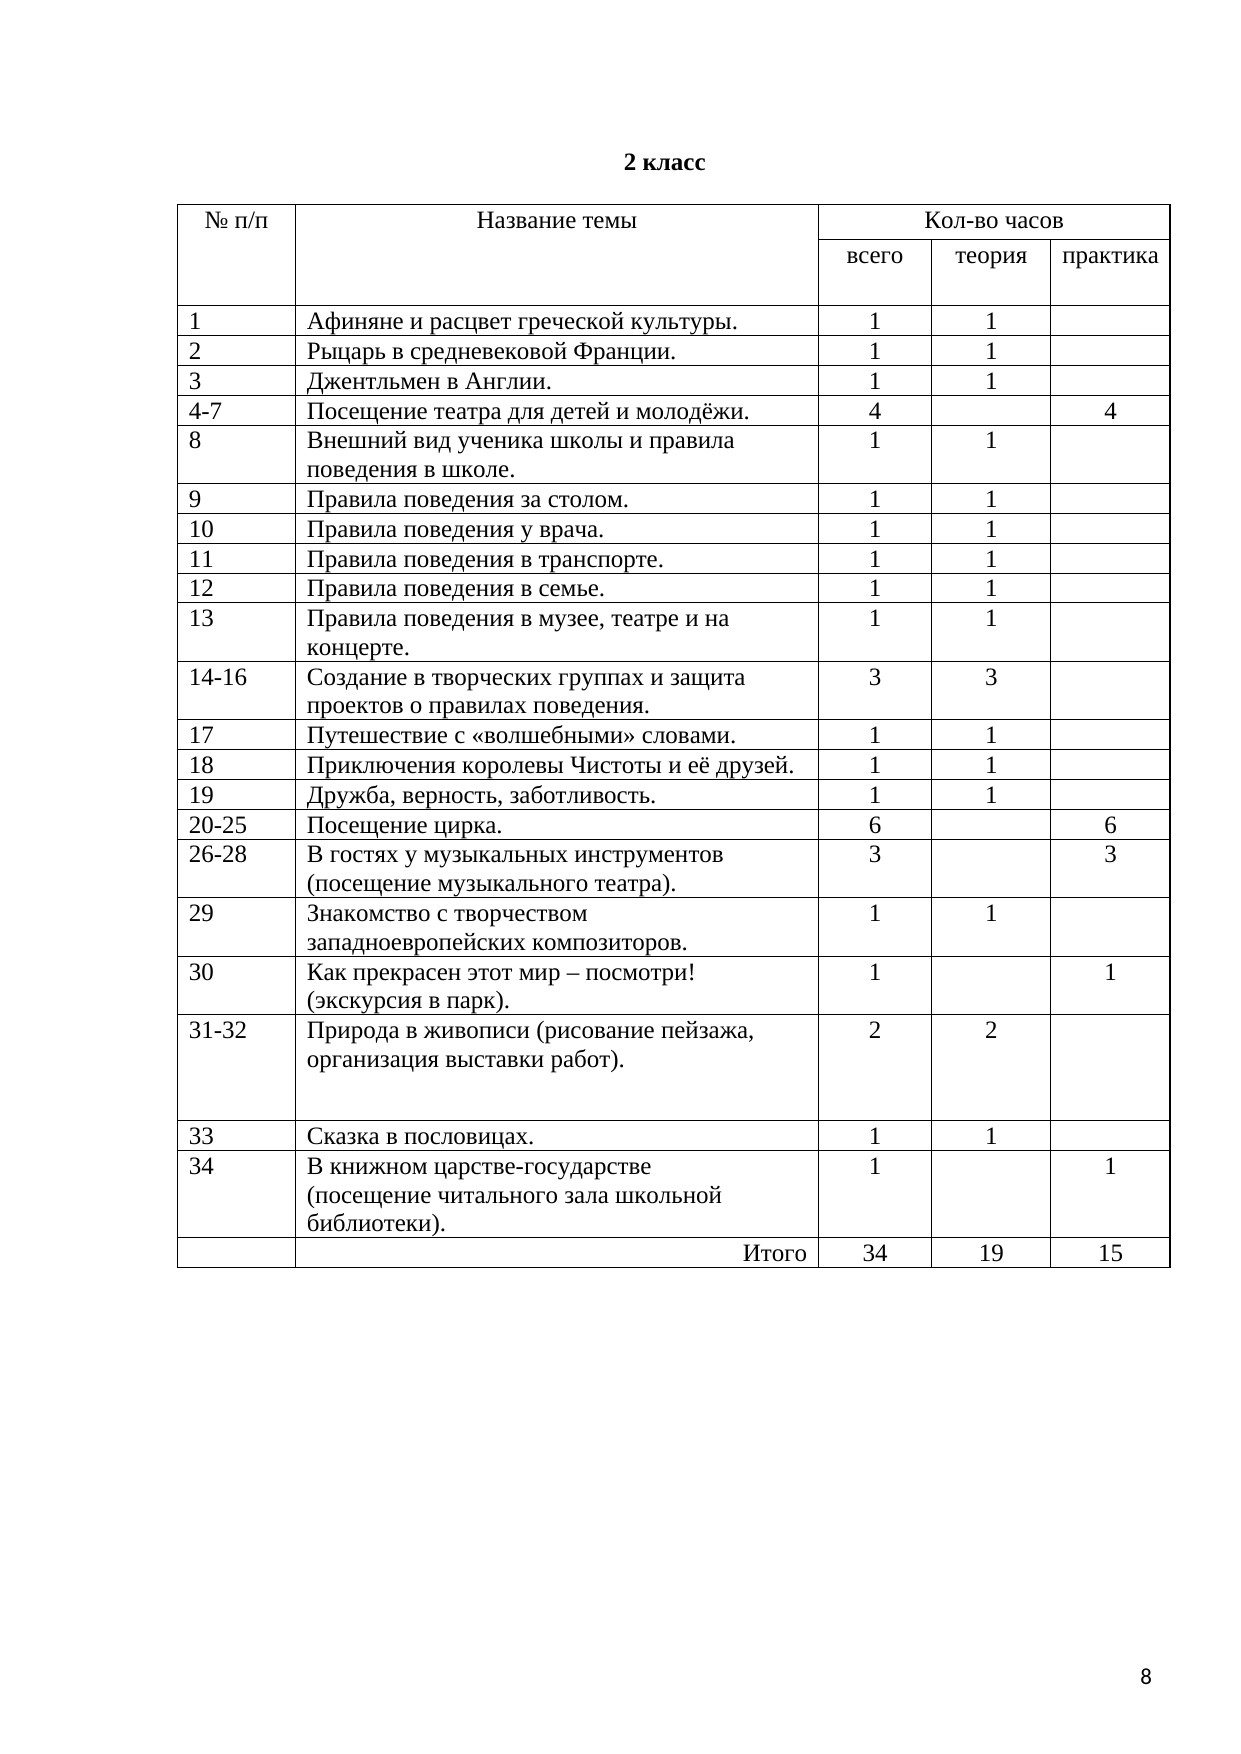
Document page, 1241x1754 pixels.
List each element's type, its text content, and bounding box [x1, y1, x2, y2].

table_cell 8 [178, 426, 295, 483]
table_cell 4-7 [178, 396, 295, 424]
table_header Название темы [296, 205, 818, 305]
table_cell Правила поведения в семье. [296, 574, 818, 602]
table_cell Джентльмен в Англии. [296, 366, 818, 395]
table_cell 1 [819, 1151, 931, 1237]
table_cell 1 [932, 720, 1050, 749]
table_cell [1051, 720, 1169, 749]
table_cell 1 [932, 306, 1050, 335]
table_cell 18 [178, 750, 295, 779]
table_cell 3 [1051, 840, 1169, 897]
table_cell 2 [819, 1015, 931, 1120]
table_cell 14-16 [178, 662, 295, 719]
table_cell [1051, 306, 1169, 335]
table_cell 6 [1051, 810, 1169, 838]
table_cell 1 [819, 514, 931, 543]
table_cell 1 [819, 574, 931, 602]
table_cell 1 [932, 366, 1050, 395]
table_cell Правила поведения за столом. [296, 484, 818, 513]
table_cell 34 [178, 1151, 295, 1237]
table_cell [932, 957, 1050, 1014]
table_cell 1 [932, 1121, 1050, 1150]
table_cell [1051, 574, 1169, 602]
table_cell [1051, 1121, 1169, 1150]
table_cell практика [1051, 240, 1169, 305]
table_cell 1 [819, 1121, 931, 1150]
table_cell 1 [932, 898, 1050, 956]
table_cell Дружба, верность, заботливость. [296, 780, 818, 809]
table_cell 1 [932, 484, 1050, 513]
table_cell [932, 1151, 1050, 1237]
table_cell 1 [819, 898, 931, 956]
table_cell [1051, 484, 1169, 513]
table_cell 34 [819, 1238, 931, 1267]
table_cell Путешествие с «волшебными» словами. [296, 720, 818, 749]
table_cell Афиняне и расцвет греческой культуры. [296, 306, 818, 335]
table_cell 3 [819, 662, 931, 719]
table_cell 3 [932, 662, 1050, 719]
table_cell 1 [1051, 957, 1169, 1014]
table_cell [178, 1238, 295, 1267]
table_cell 1 [932, 426, 1050, 483]
table_cell 1 [819, 957, 931, 1014]
table_cell 13 [178, 603, 295, 661]
table_cell 1 [1051, 1151, 1169, 1237]
table_cell 2 [178, 336, 295, 365]
table_cell 12 [178, 574, 295, 602]
table_cell 1 [819, 484, 931, 513]
table_cell 19 [178, 780, 295, 809]
table_cell 11 [178, 544, 295, 572]
table_cell 30 [178, 957, 295, 1014]
table_cell [932, 840, 1050, 897]
table_cell теория [932, 240, 1050, 305]
table_cell 15 [1051, 1238, 1169, 1267]
table_cell Правила поведения в музее, театре и на концерте. [296, 603, 818, 661]
table_cell Природа в живописи (рисование пейзажа, организация выставки работ). [296, 1015, 818, 1120]
table_cell Рыцарь в средневековой Франции. [296, 336, 818, 365]
table_cell Посещение цирка. [296, 810, 818, 838]
table_cell 1 [819, 750, 931, 779]
table_cell 1 [819, 426, 931, 483]
table_cell Как прекрасен этот мир – посмотри! (экскурсия в парк). [296, 957, 818, 1014]
table_cell 10 [178, 514, 295, 543]
table_cell 19 [932, 1238, 1050, 1267]
table_cell 31-32 [178, 1015, 295, 1120]
table_cell Сказка в пословицах. [296, 1121, 818, 1150]
table_header Кол-во часов [819, 205, 1169, 239]
table_cell [932, 810, 1050, 838]
table_cell [1051, 514, 1169, 543]
table_cell 26-28 [178, 840, 295, 897]
table_cell [1051, 780, 1169, 809]
table_cell В книжном царстве-государстве (посещение читального зала школьной библиотеки). [296, 1151, 818, 1237]
table_cell [932, 396, 1050, 424]
table_cell [1051, 1015, 1169, 1120]
table_cell всего [819, 240, 931, 305]
table_cell 1 [932, 544, 1050, 572]
table_cell 1 [932, 750, 1050, 779]
table_cell Посещение театра для детей и молодёжи. [296, 396, 818, 424]
table_cell 4 [819, 396, 931, 424]
table_cell Правила поведения в транспорте. [296, 544, 818, 572]
table_cell [1051, 750, 1169, 779]
table_cell 33 [178, 1121, 295, 1150]
table_cell 1 [932, 336, 1050, 365]
table_cell 17 [178, 720, 295, 749]
table_cell 1 [819, 544, 931, 572]
table_cell 3 [178, 366, 295, 395]
text 2 класс [177, 147, 1152, 204]
table_cell Приключения королевы Чистоты и её друзей. [296, 750, 818, 779]
table_cell 6 [819, 810, 931, 838]
table_cell Внешний вид ученика школы и правила поведения в школе. [296, 426, 818, 483]
table_cell [1051, 336, 1169, 365]
table_cell 1 [819, 306, 931, 335]
table_cell 3 [819, 840, 931, 897]
table_cell 29 [178, 898, 295, 956]
table_cell 4 [1051, 396, 1169, 424]
table_cell 1 [819, 603, 931, 661]
table_cell Создание в творческих группах и защита проектов о правилах поведения. [296, 662, 818, 719]
table_cell 1 [819, 336, 931, 365]
table_cell 1 [819, 720, 931, 749]
table_cell Правила поведения у врача. [296, 514, 818, 543]
table_cell [1051, 426, 1169, 483]
table_cell 9 [178, 484, 295, 513]
table_cell Итого [296, 1238, 818, 1267]
table_cell 1 [819, 780, 931, 809]
table_cell [1051, 603, 1169, 661]
table_cell 2 [932, 1015, 1050, 1120]
table_cell 1 [932, 514, 1050, 543]
table_cell [1051, 366, 1169, 395]
table_cell 1 [932, 603, 1050, 661]
table_header № п/п [178, 205, 295, 305]
table_cell 20-25 [178, 810, 295, 838]
table_cell В гостях у музыкальных инструментов (посещение музыкального театра). [296, 840, 818, 897]
table_cell Знакомство с творчеством западноевропейских композиторов. [296, 898, 818, 956]
table_cell 1 [819, 366, 931, 395]
table_cell [1051, 898, 1169, 956]
table_cell 1 [932, 574, 1050, 602]
table_cell 1 [178, 306, 295, 335]
table_cell [1051, 662, 1169, 719]
table_cell 1 [932, 780, 1050, 809]
table_cell [1051, 544, 1169, 572]
